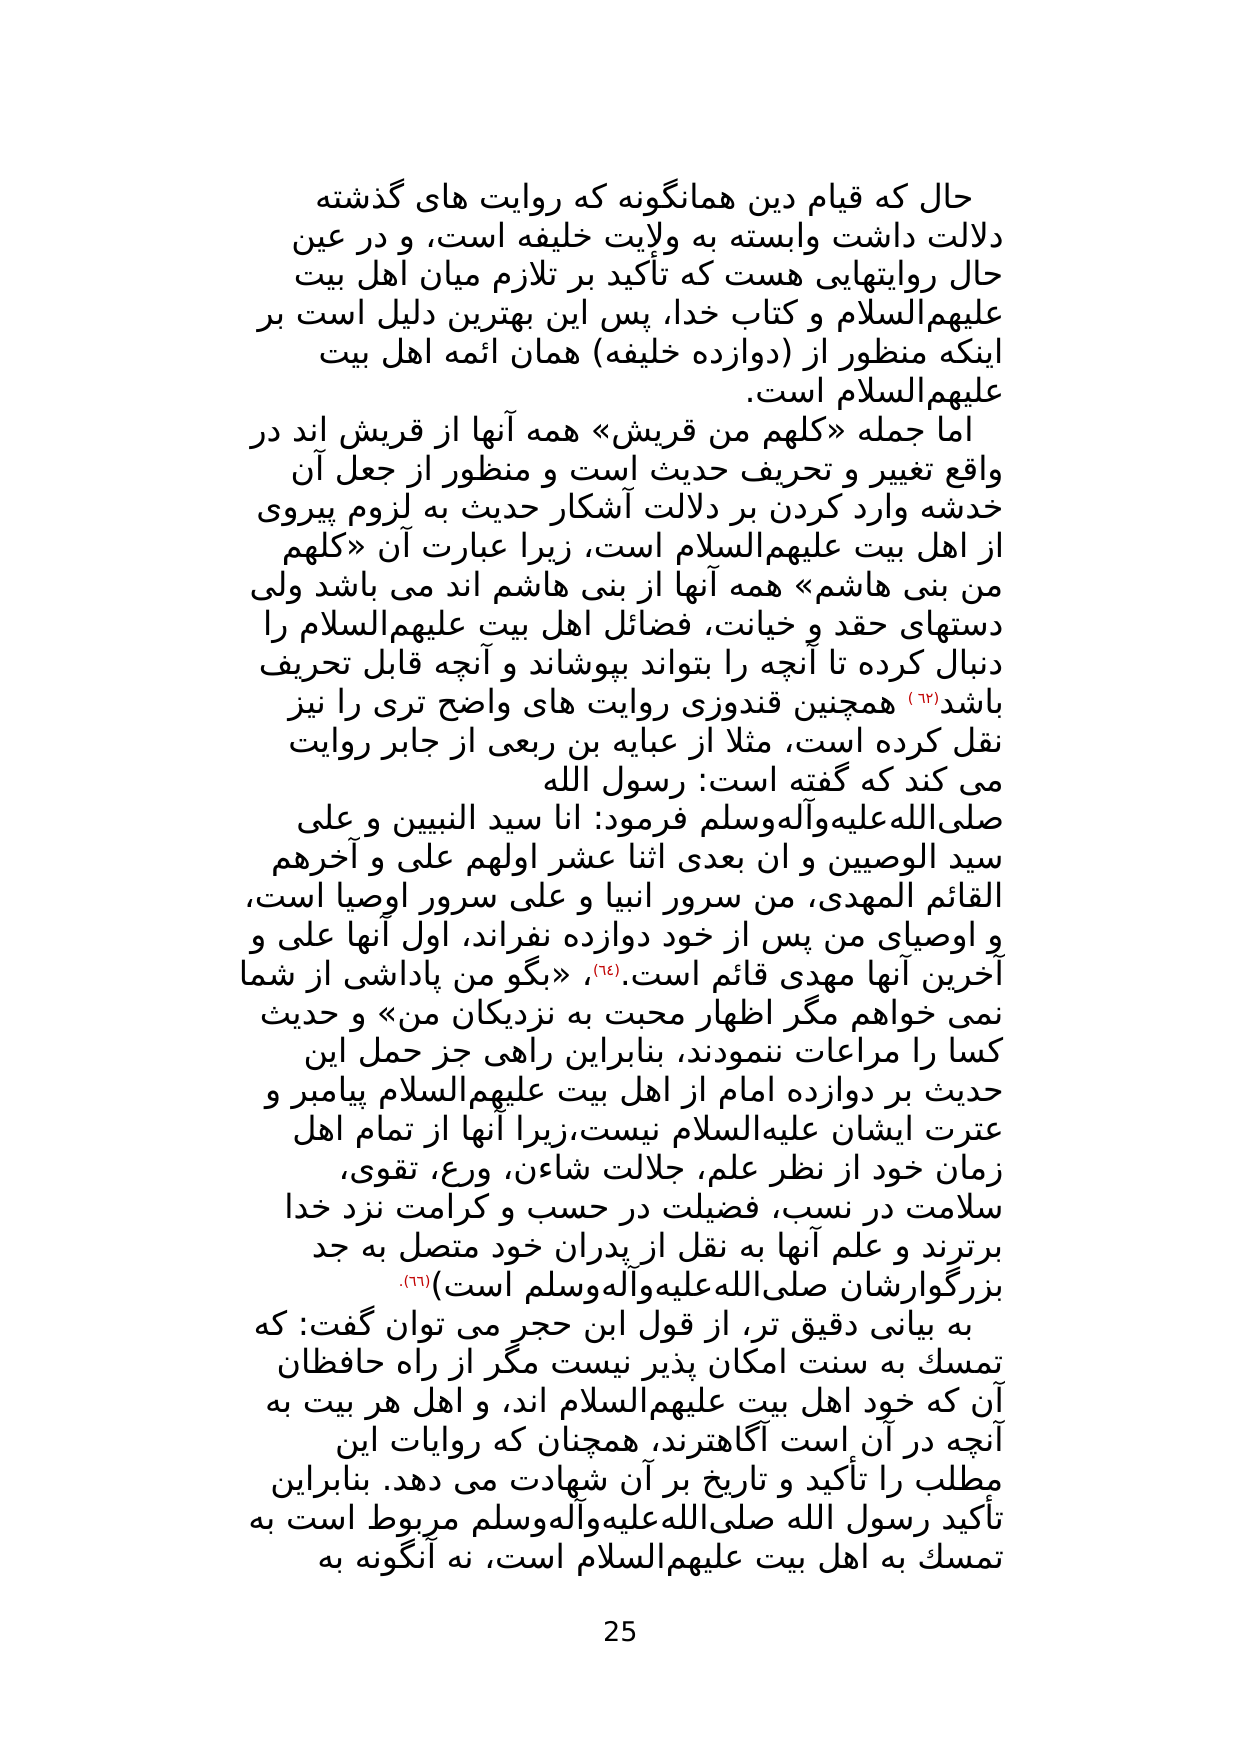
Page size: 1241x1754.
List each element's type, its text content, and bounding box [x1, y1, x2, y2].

text حال كه قيام دين همانگونه كه روايت هاى گذشته دلالت داشت وابسته به ولايت خليفه است، و در عين حال روايتهايى هست كه تأكيد بر تلازم ميان اهل بيت عليهم‌السلام و كتاب خدا، پس اين بهترين دليل است بر اينكه منظور از (دوازده خليفه) همان ائمه اهل بيت عليهم‌السلام است. [236, 177, 1004, 410]
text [236, 1304, 1004, 1576]
text اما جمله «كلهم من قريش» همه آنها از قريش اند در واقع تغيير و تحريف حديث است و منظور از جعل آن خدشه وارد كردن بر دلالت آشكار حديث به لزوم پيروى از اهل بيت عليهم‌السلام است، زيرا عبارت آن «كلهم من بنى هاشم» همه آنها از بنى هاشم اند مى باشد ولى دستهاى حقد و خيانت، فضائل اهل بيت عليهم‌السلام را دنبال كرده تا آنچه را بتواند بپوشاند و آنچه قابل تحريف باشد(٦٢ ) همچنين قندوزى روايت هاى واضح ترى را نيز نقل كرده است، مثلا از عبايه بن ربعى از جابر روايت مى كند كه گفته است: رسول الله صلى‌الله‌عليه‌وآله‌وسلم فرمود: انا سيد النبيين و على سيد الوصيين و ان بعدى اثنا عشر اولهم على و آخرهم القائم المهدى، من سرور انبيا و على سرور اوصيا است، و اوصياى من پس از خود دوازده نفراند، اول آنها على و آخرين آنها مهدى قائم است.(٦٤)، «بگو من پاداشى از شما نمى خواهم مگر اظهار محبت به نزديكان من» و حديث كسا را مراعات ننمودند، بنابراين راهى جز حمل اين حديث بر دوازده امام از اهل بيت عليهم‌السلام پيامبر و عترت ايشان عليه‌السلام نيست،زيرا آنها از تمام اهل زمان خود از نظر علم، جلالت شاءن، ورع، تقوى، سلامت در نسب، فضيلت در حسب و كرامت نزد خدا برترند و علم آنها به نقل از پدران خود متصل به جد بزرگوارشان صلى‌الله‌عليه‌وآله‌وسلم است)(٦٦). [236, 410, 1004, 1304]
